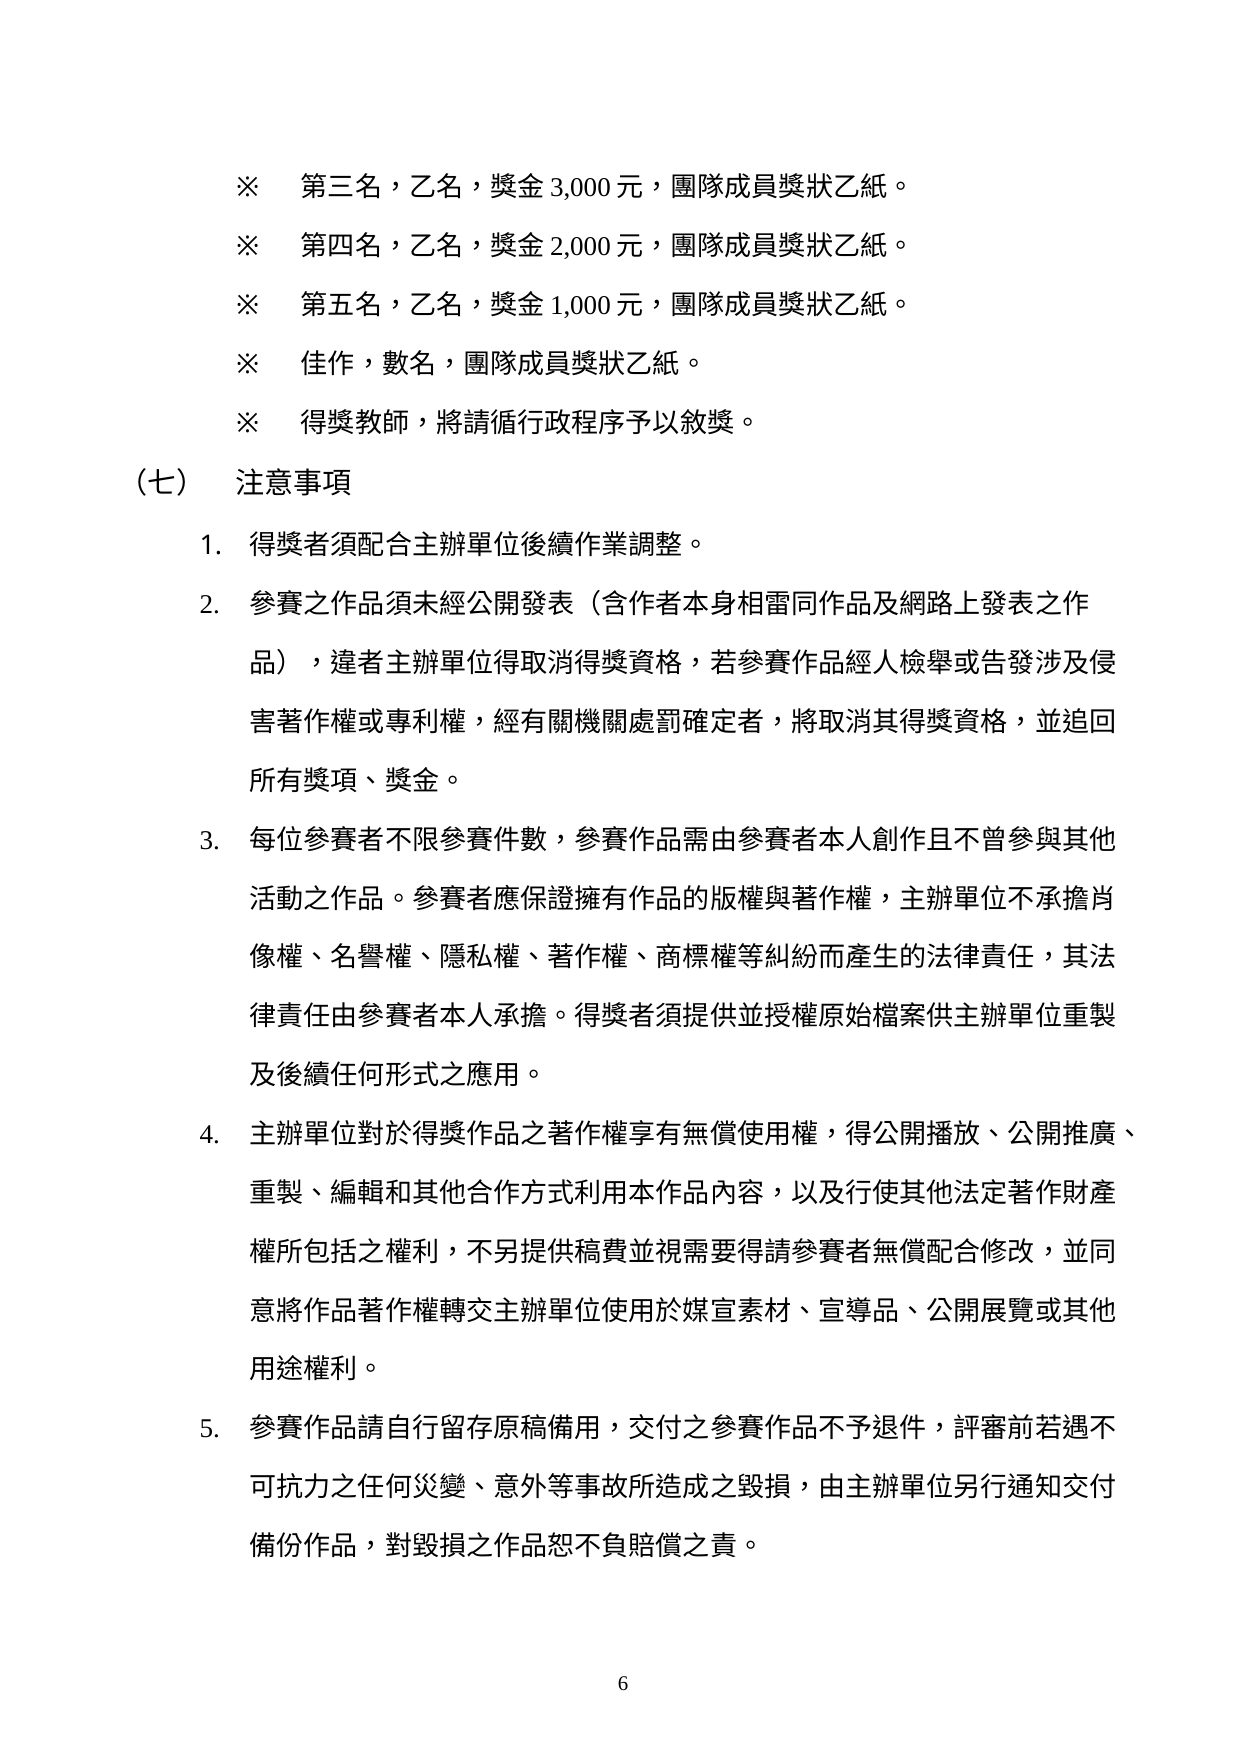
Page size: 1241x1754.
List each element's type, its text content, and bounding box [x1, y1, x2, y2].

list 參賽作品請自行留存原稿備用，交付之參賽作品不予退件，評審前若遇不可抗力之任何災變、意外等事故所造成之毀損，由主辦單位另行通知交付備份作品，對毀損之作品恕不負賠償之責。 [199, 1406, 1128, 1563]
list 第五名，乙名，獎金1,000元，團隊成員獎狀乙紙。 [236, 283, 1128, 322]
list 得獎者須配合主辦單位後續作業調整。 [199, 523, 1128, 563]
list 得獎教師，將請循行政程序予以敘獎。 [236, 401, 1128, 440]
list 第三名，乙名，獎金3,000元，團隊成員獎狀乙紙。 [236, 164, 1128, 204]
list 佳作，數名，團隊成員獎狀乙紙。 [236, 342, 1128, 381]
list 每位參賽者不限參賽件數，參賽作品需由參賽者本人創作且不曾參與其他活動之作品。參賽者應保證擁有作品的版權與著作權，主辦單位不承擔肖像權、名譽權、隱私權、著作權、商標權等糾紛而產生的法律責任，其法律責任由參賽者本人承擔。得獎者須提供並授權原始檔案供主辦單位重製及後續任何形式之應用。 [199, 818, 1128, 1092]
list 第四名，乙名，獎金2,000元，團隊成員獎狀乙紙。 [236, 223, 1128, 263]
list 注意事項 [118, 460, 1128, 502]
list 參賽之作品須未經公開發表（含作者本身相雷同作品及網路上發表之作品），違者主辦單位得取消得獎資格，若參賽作品經人檢舉或告發涉及侵害著作權或專利權，經有關機關處罰確定者，將取消其得獎資格，並追回所有獎項、獎金。 [199, 582, 1128, 798]
list 主辦單位對於得獎作品之著作權享有無償使用權，得公開播放、公開推廣、重製、編輯和其他合作方式利用本作品內容，以及行使其他法定著作財產權所包括之權利，不另提供稿費並視需要得請參賽者無償配合修改，並同意將作品著作權轉交主辦單位使用於媒宣素材、宣導品、公開展覽或其他用途權利。 [199, 1112, 1128, 1387]
